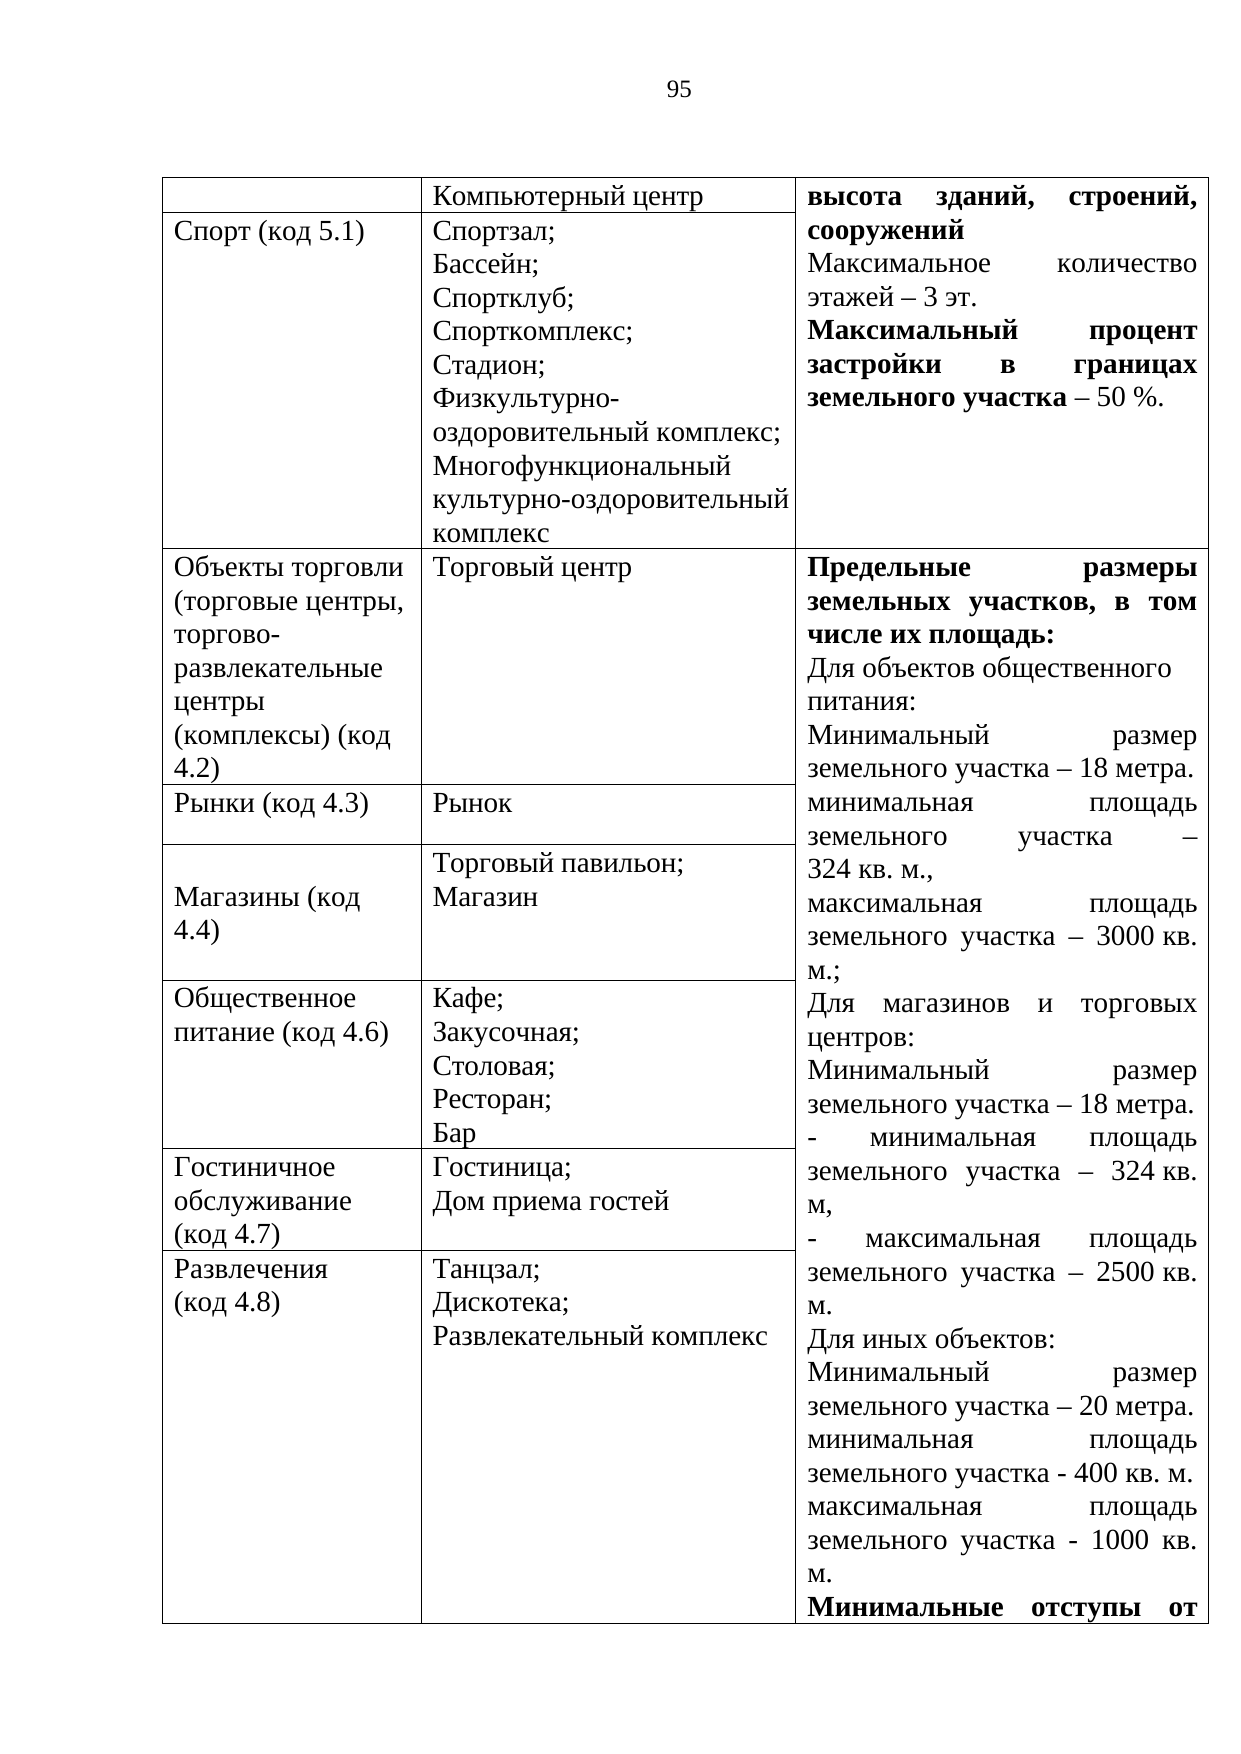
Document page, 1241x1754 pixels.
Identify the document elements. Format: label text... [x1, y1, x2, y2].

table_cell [163, 178, 421, 212]
table_cell Магазины (код 4.4) [163, 845, 421, 979]
table_cell Предельные размеры земельных участков, в том числе их площадь: Для объектов общественного питания: Минимальный размер земельного участка – 18 метра. минимальная площадь земельного участка – 324 кв. м., максимальная площадь земельного участка – .; Для магазинов и торговых центров: Минимальный размер земельного участка – 18 метра. - минимальная площадь земельного участка – 324 кв. м, - максимальная площадь земельного участка – . Для иных объектов: Минимальный размер земельного участка – 20 метра. минимальная площадь земельного участка - 400 кв. м. максимальная площадь земельного участка - . Минимальные отступы от границ земельных участков в целях определения мест допустимого размещения зданий, строений, сооружений, за пределами которых запрещено строительство зданий, строений, сооружений: - от красной линии улиц - , - от красной линии однополосных проездов - , - от границы земельного участка - . Для застроенных земельных участков при реконструкции объектов допускается размещать объект по сложившейся линии застройки. Предельное количество этажей или предельная высота зданий, строений, сооружений Максимальное количество этажей – 3. Максимальный процент застройки в границах земельного участка – 60%. [796, 549, 1208, 1623]
table_cell Торговый павильон; Магазин [422, 845, 795, 979]
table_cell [422, 1251, 795, 1623]
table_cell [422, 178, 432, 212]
table_cell Торговый центр [422, 549, 795, 784]
table_cell Общественное питание (код 4.6) [163, 981, 421, 1148]
table_cell Гостиничное обслуживание (код 4.7) [163, 1149, 421, 1250]
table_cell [163, 1251, 421, 1623]
table_cell Спорт (код 5.1) [163, 213, 421, 548]
table_cell Объекты торговли (торговые центры, торгово-развлекательные центры (комплексы) (код 4.2) [163, 549, 421, 784]
table_cell Гостиница; Дом приема гостей [422, 1149, 795, 1250]
table_cell Рынки (код 4.3) [163, 785, 421, 844]
table_cell Рынок [422, 785, 795, 844]
